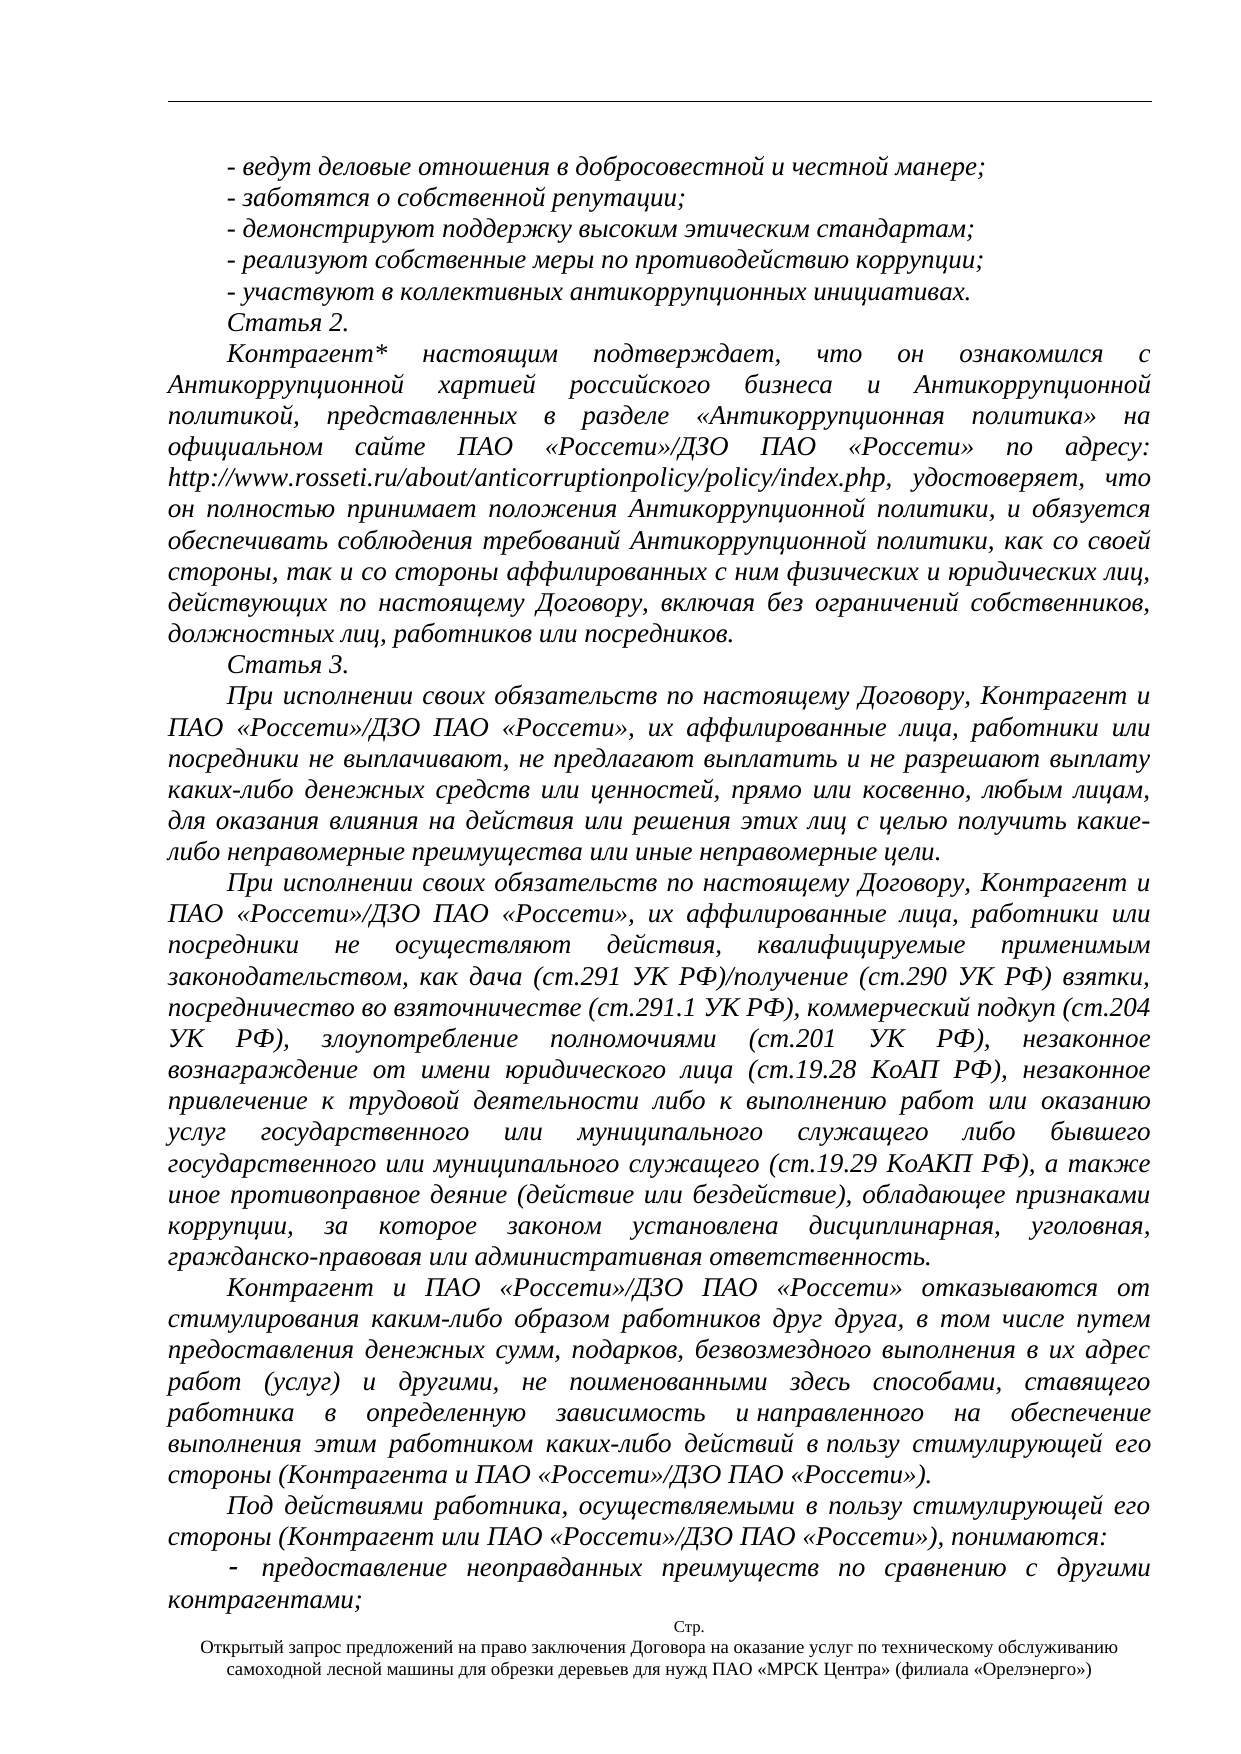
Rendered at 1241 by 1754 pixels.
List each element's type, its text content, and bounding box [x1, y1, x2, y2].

text Контрагент* настоящим подтверждает, что он ознакомился с Антикоррупционной хартией российского бизнеса и Антикоррупционной политикой, представленных в разделе «Антикоррупционная политика» на официальном сайте ПАО «Россети»/ДЗО ПАО «Россети» по адресу: http://www.rosseti.ru/about/anticorruptionpolicy/policy/index.php, удостоверяет, что он полностью принимает положения Антикоррупционной политики, и обязуется обеспечивать соблюдения требований Антикоррупционной политики, как со своей стороны, так и со стороны аффилированных с ним физических и юридических лиц, действующих по настоящему Договору, включая без ограничений собственников, должностных лиц, работников или посредников. [168, 337, 1152, 648]
text Контрагент и ПАО «Россети»/ДЗО ПАО «Россети» отказываются от стимулирования каким-либо образом работников друг друга, в том числе путем предоставления денежных сумм, подарков, безвозмездного выполнения в их адрес работ (услуг) и другими, не поименованными здесь способами, ставящего работника в определенную зависимость и направленного на обеспечение выполнения этим работником каких-либо действий в пользу стимулирующей его стороны (Контрагента и ПАО «Россети»/ДЗО ПАО «Россети»). [168, 1271, 1152, 1489]
text Статья 3. [168, 648, 1152, 679]
text - реализуют собственные меры по противодействию коррупции; [168, 243, 1152, 274]
text - ведут деловые отношения в добросовестной и честной манере; [168, 150, 1152, 181]
text Статья 2. [168, 306, 1152, 337]
text Под действиями работника, осуществляемыми в пользу стимулирующей его стороны (Контрагент или ПАО «Россети»/ДЗО ПАО «Россети»), понимаются: [168, 1489, 1152, 1552]
text При исполнении своих обязательств по настоящему Договору, Контрагент и ПАО «Россети»/ДЗО ПАО «Россети», их аффилированные лица, работники или посредники не выплачивают, не предлагают выплатить и не разрешают выплату каких-либо денежных средств или ценностей, прямо или косвенно, любым лицам, для оказания влияния на действия или решения этих лиц с целью получить какие-либо неправомерные преимущества или иные неправомерные цели. [168, 679, 1152, 866]
text - демонстрируют поддержку высоким этическим стандартам; [168, 212, 1152, 243]
text При исполнении своих обязательств по настоящему Договору, Контрагент и ПАО «Россети»/ДЗО ПАО «Россети», их аффилированные лица, работники или посредники не осуществляют действия, квалифицируемые применимым законодательством, как дача (ст.291 УК РФ)/получение (ст.290 УК РФ) взятки, посредничество во взяточничестве (ст.291.1 УК РФ), коммерческий подкуп (ст.204 УК РФ), злоупотребление полномочиями (ст.201 УК РФ), незаконное вознаграждение от имени юридического лица (ст.19.28 КоАП РФ), незаконное привлечение к трудовой деятельности либо к выполнению работ или оказанию услуг государственного или муниципального служащего либо бывшего государственного или муниципального служащего (ст.19.29 КоАКП РФ), а также иное противоправное деяние (действие или бездействие), обладающее признаками коррупции, за которое законом установлена дисциплинарная, уголовная, гражданско-правовая или административная ответственность. [168, 866, 1152, 1271]
list предоставление неоправданных преимуществ по сравнению с другими контрагентами; [168, 1552, 1152, 1614]
text - участвуют в коллективных антикоррупционных инициативах. [168, 274, 1152, 306]
text - заботятся о собственной репутации; [168, 181, 1152, 212]
